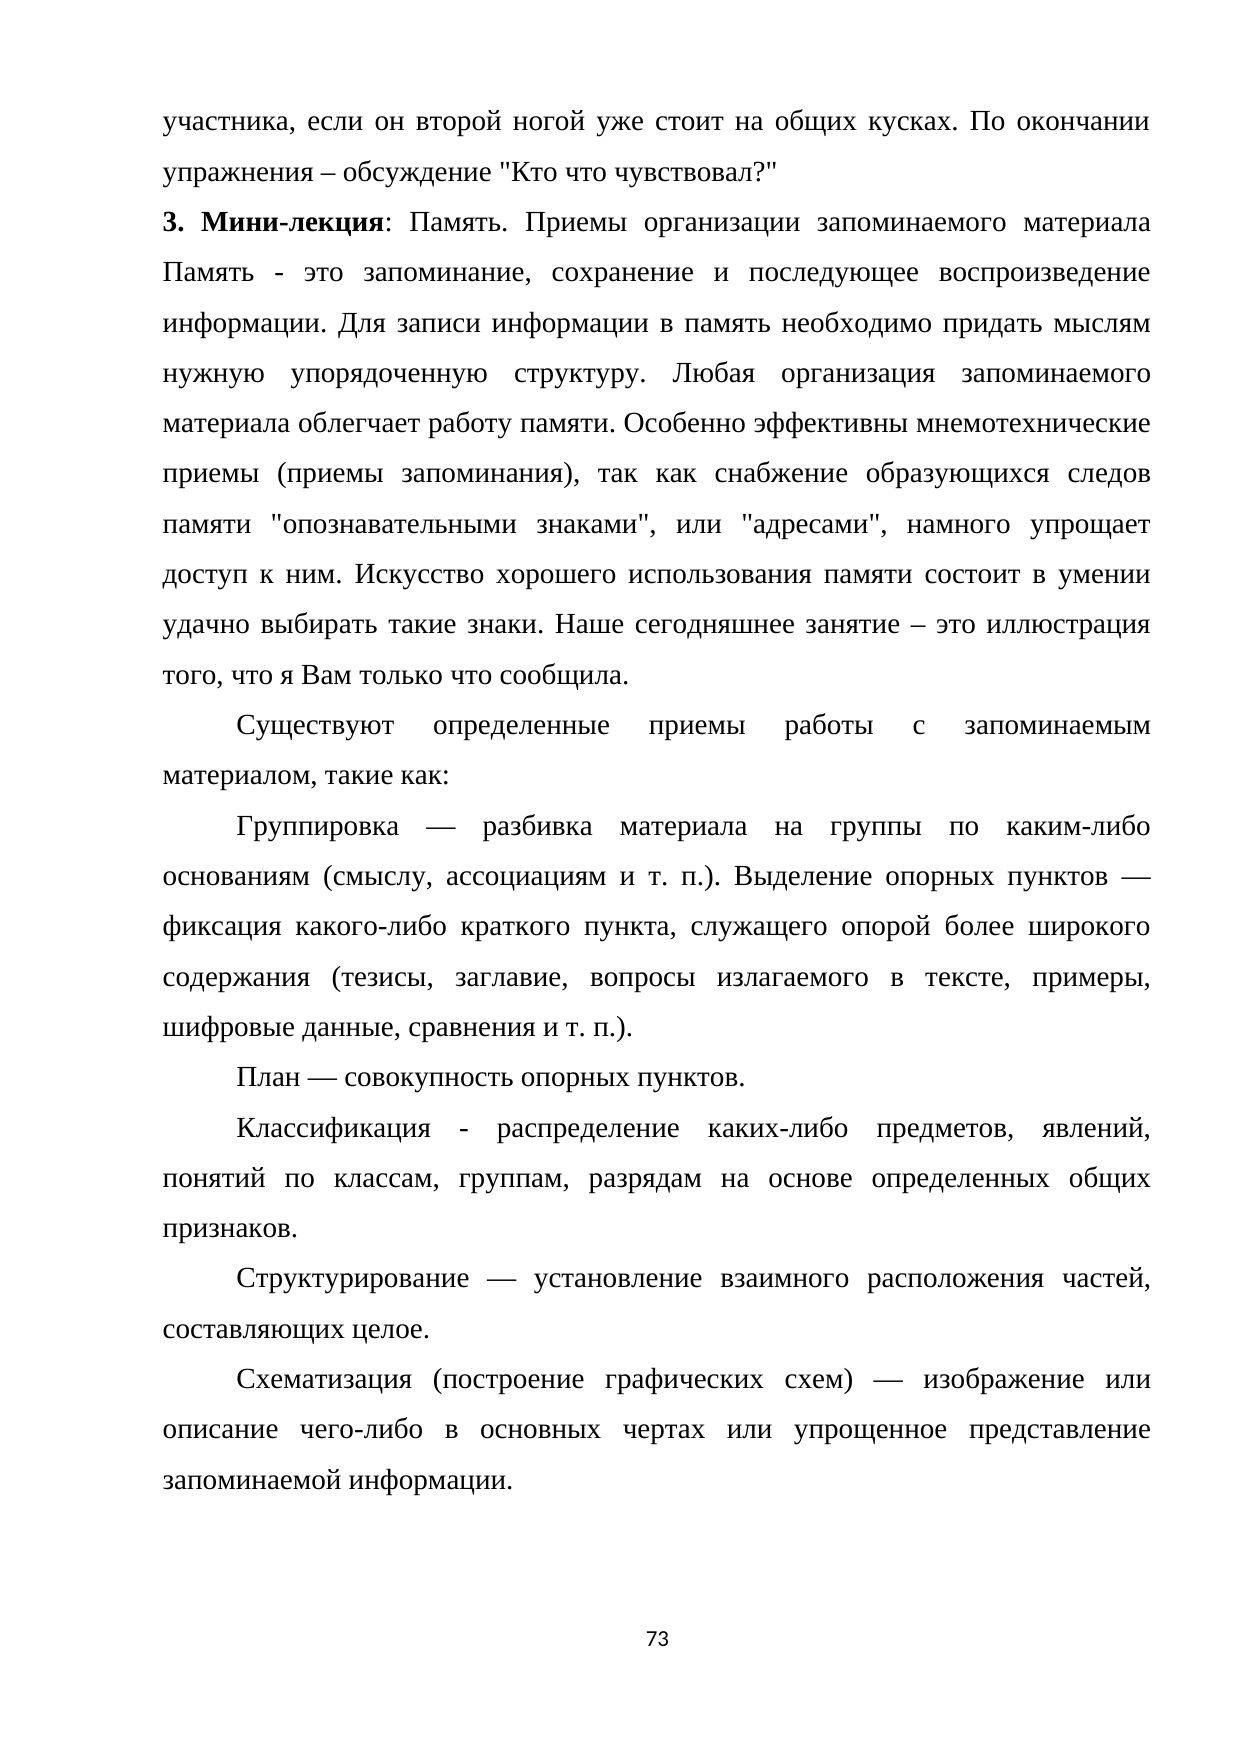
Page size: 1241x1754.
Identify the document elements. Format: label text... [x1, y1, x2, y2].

text Классификация - распределение каких-либо предметов, явлений, понятий по классам, группам, разрядам на основе определенных общих признаков. [162, 1110, 1152, 1244]
text План — совокупность опорных пунктов. [162, 1059, 1152, 1093]
text Существуют определенные приемы работы с запоминаемым материалом, такие как: [162, 707, 1152, 791]
text Схематизация (построение графических схем) — изображение или описание чего-либо в основных чертах или упрощенное представление запоминаемой информации. [162, 1361, 1152, 1495]
text Структурирование — установление взаимного расположения частей, составляющих целое. [162, 1261, 1152, 1344]
text Группировка — разбивка материала на группы по каким-либо основаниям (смыслу, ассоциациям и т. п.). Выделение опорных пунктов — фиксация какого-либо краткого пункта, служащего опорой более широкого содержания (тезисы, заглавие, вопросы излагаемого в тексте, примеры, шифровые данные, сравнения и т. п.). [162, 808, 1152, 1043]
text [162, 103, 1152, 187]
text 3. Мини-лекция: Память. Приемы организации запоминаемого материала Память - это запоминание, сохранение и последующее воспроизведение информации. Для записи информации в память необходимо придать мыслям нужную упорядоченную структуру. Любая организация запоминаемого материала облегчает работу памяти. Особенно эффективны мнемотехнические приемы (приемы запоминания), так как снабжение образующихся следов памяти "опознавательными знаками", или "адресами", намного упрощает доступ к ним. Искусство хорошего использования памяти состоит в умении удачно выбирать такие знаки. Наше сегодняшнее занятие – это иллюстрация того, что я Вам только что сообщила. [162, 204, 1152, 690]
